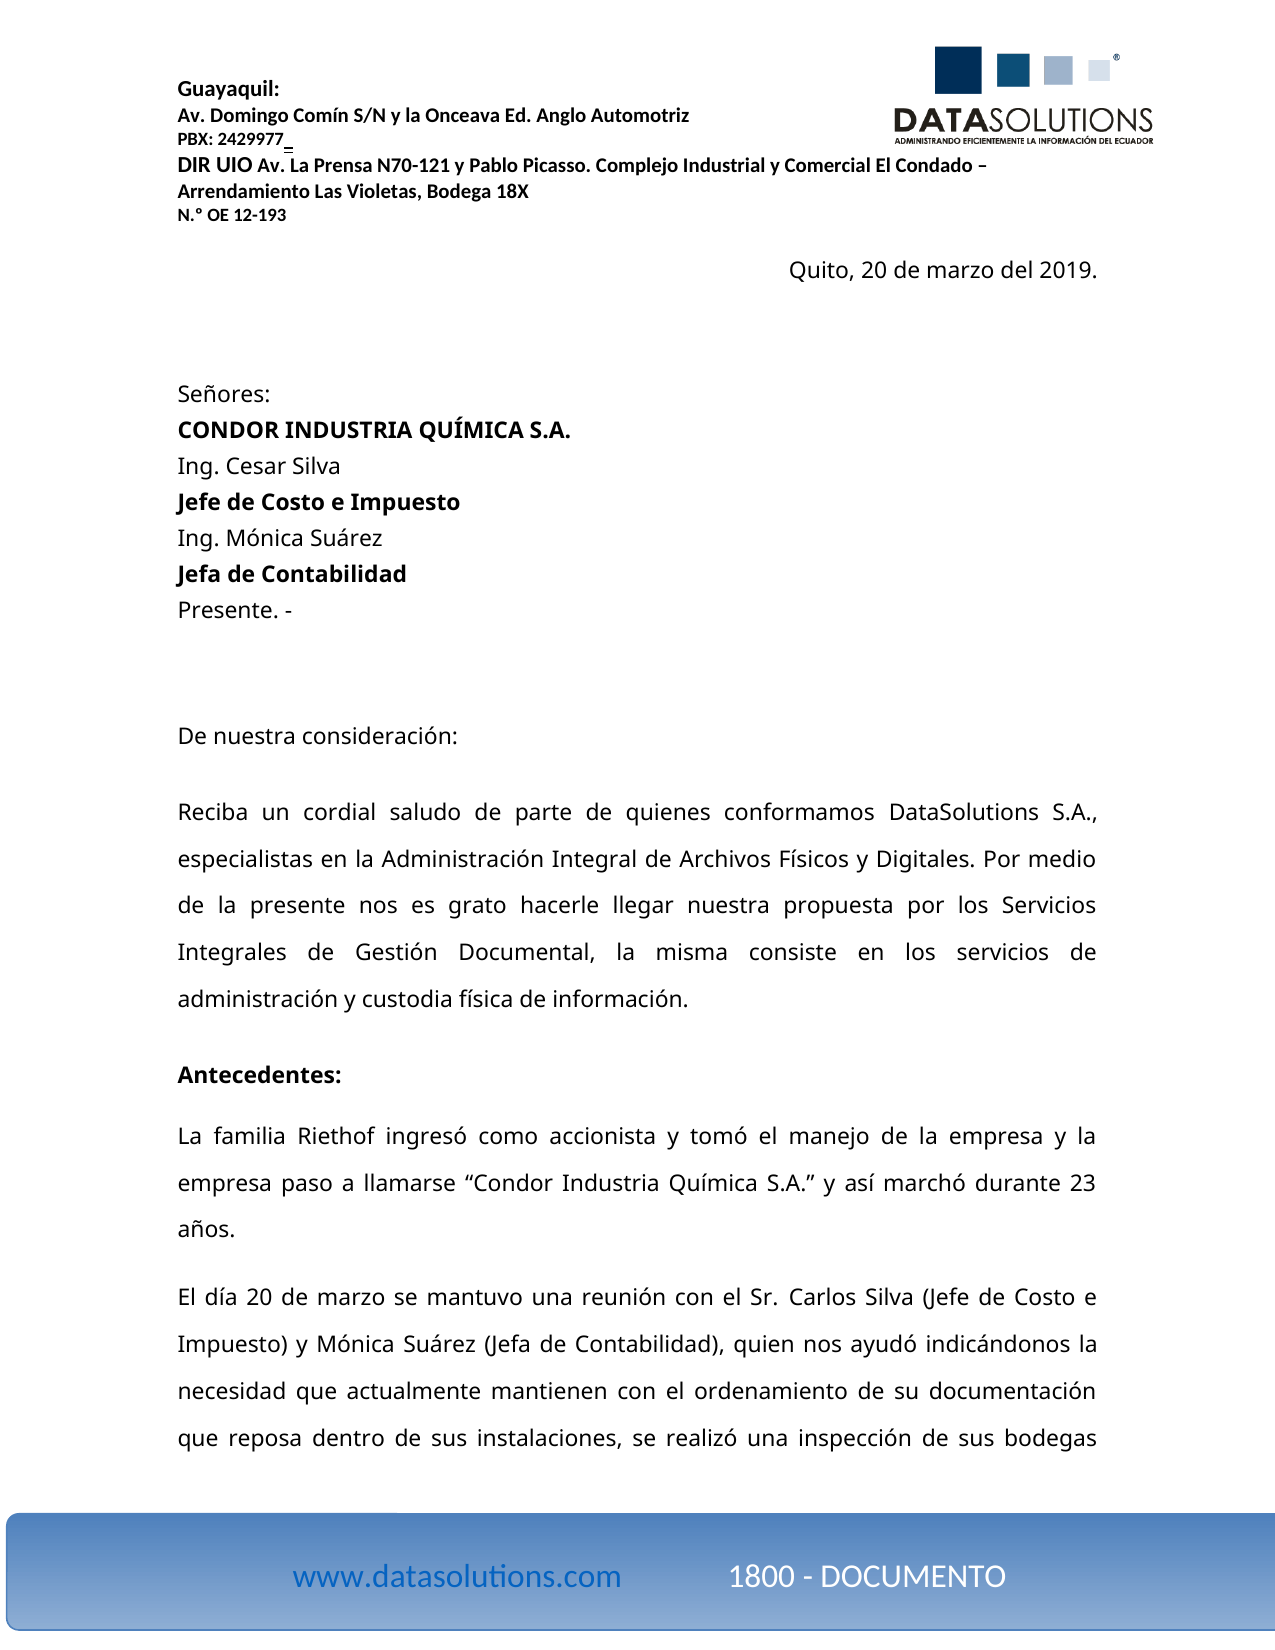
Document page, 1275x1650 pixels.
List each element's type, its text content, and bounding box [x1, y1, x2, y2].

text Antecedentes: [177, 1059, 1098, 1090]
text Ing. Mónica Suárez [177, 522, 1098, 553]
text De nuestra consideración: [177, 719, 1098, 751]
text Ing. Cesar Silva [177, 450, 1098, 482]
text Quito, 20 de marzo del 2019. [177, 254, 1098, 286]
text La familia Riethof ingresó como accionista y tomó el manejo de la empresa y la empresa paso a llamarse “Condor Industria Química S.A.” y así marchó durante 23 años. [177, 1119, 1098, 1244]
picture [892, 42, 1155, 148]
text Reciba un cordial saludo de parte de quienes conformamos DataSolutions S.A., especialistas en la Administración Integral de Archivos Físicos y Digitales. Por medio de la presente nos es grato hacerle llegar nuestra propuesta por los Servicios Integrales de Gestión Documental, la misma consiste en los servicios de administración y custodia física de información. [177, 796, 1098, 1014]
text Jefe de Costo e Impuesto [177, 486, 1098, 517]
text Señores: [177, 378, 1098, 410]
text Jefa de Contabilidad [177, 558, 1098, 589]
text Presente. - [177, 594, 1098, 625]
text CONDOR INDUSTRIA QUÍMICA S.A. [177, 414, 1098, 446]
